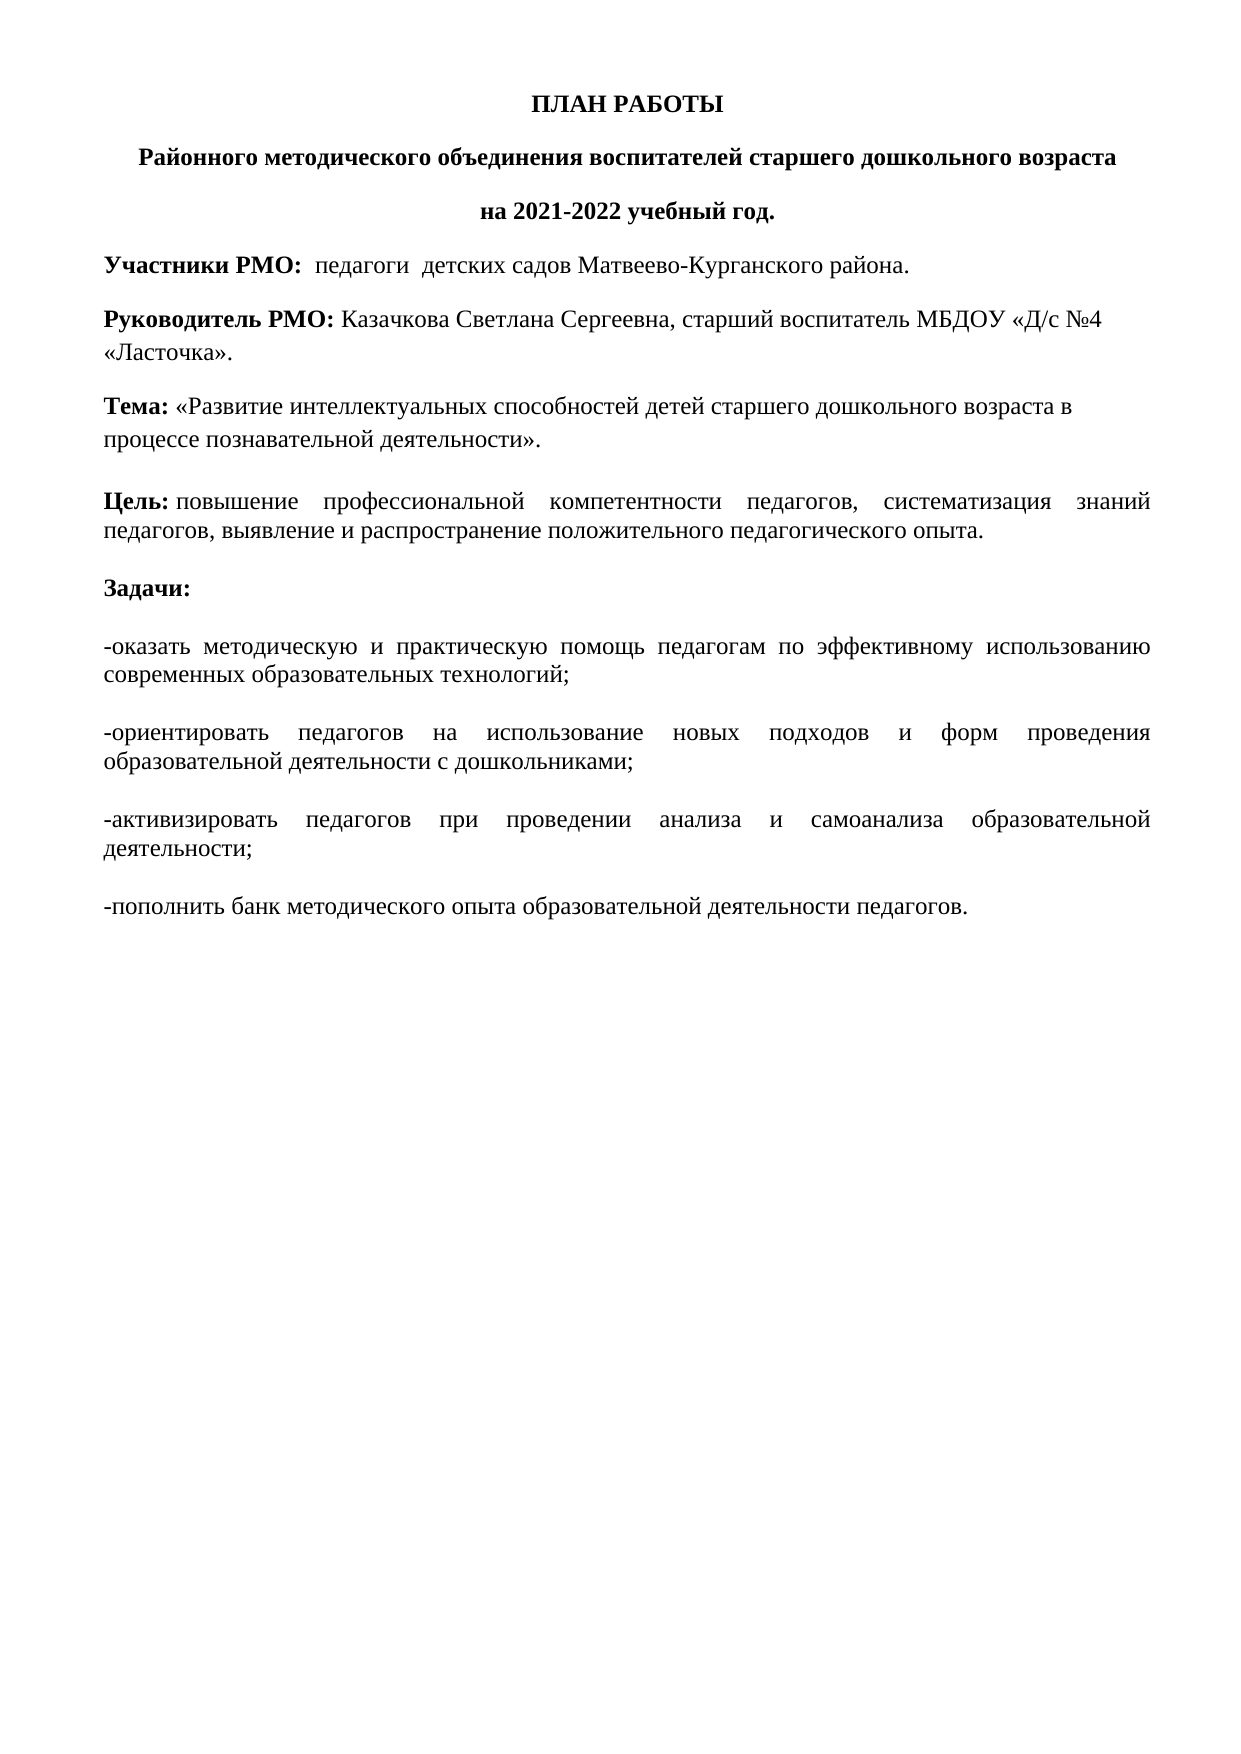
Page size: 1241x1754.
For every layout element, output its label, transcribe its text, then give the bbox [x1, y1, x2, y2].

text на 2021-2022 учебный год. [103, 196, 1152, 225]
text -оказать методическую и практическую помощь педагогам по эффективному использованию современных образовательных технологий; [103, 631, 1152, 688]
text Районного методического объединения воспитателей старшего дошкольного возраста [103, 142, 1152, 171]
text ПЛАН РАБОТЫ [103, 89, 1152, 117]
text Цель: повышение профессиональной компетентности педагогов, систематизация знаний педагогов, выявление и распространение положительного педагогического опыта. [103, 486, 1152, 544]
text Участники РМО: педагоги детских садов Матвеево-Курганского района. [103, 250, 1152, 279]
text -активизировать педагогов при проведении анализа и самоанализа образовательной деятельности; [103, 804, 1152, 862]
text -ориентировать педагогов на использование новых подходов и форм проведения образовательной деятельности с дошкольниками; [103, 717, 1152, 775]
text Тема: «Развитие интеллектуальных способностей детей старшего дошкольного возраста в процессе познавательной деятельности». [103, 391, 1152, 453]
text Руководитель РМО: Казачкова Светлана Сергеевна, старший воспитатель МБДОУ «Д/с №4 «Ласточка». [103, 304, 1152, 366]
text Задачи: [103, 573, 1152, 602]
text -пополнить банк методического опыта образовательной деятельности педагогов. [103, 891, 1152, 919]
